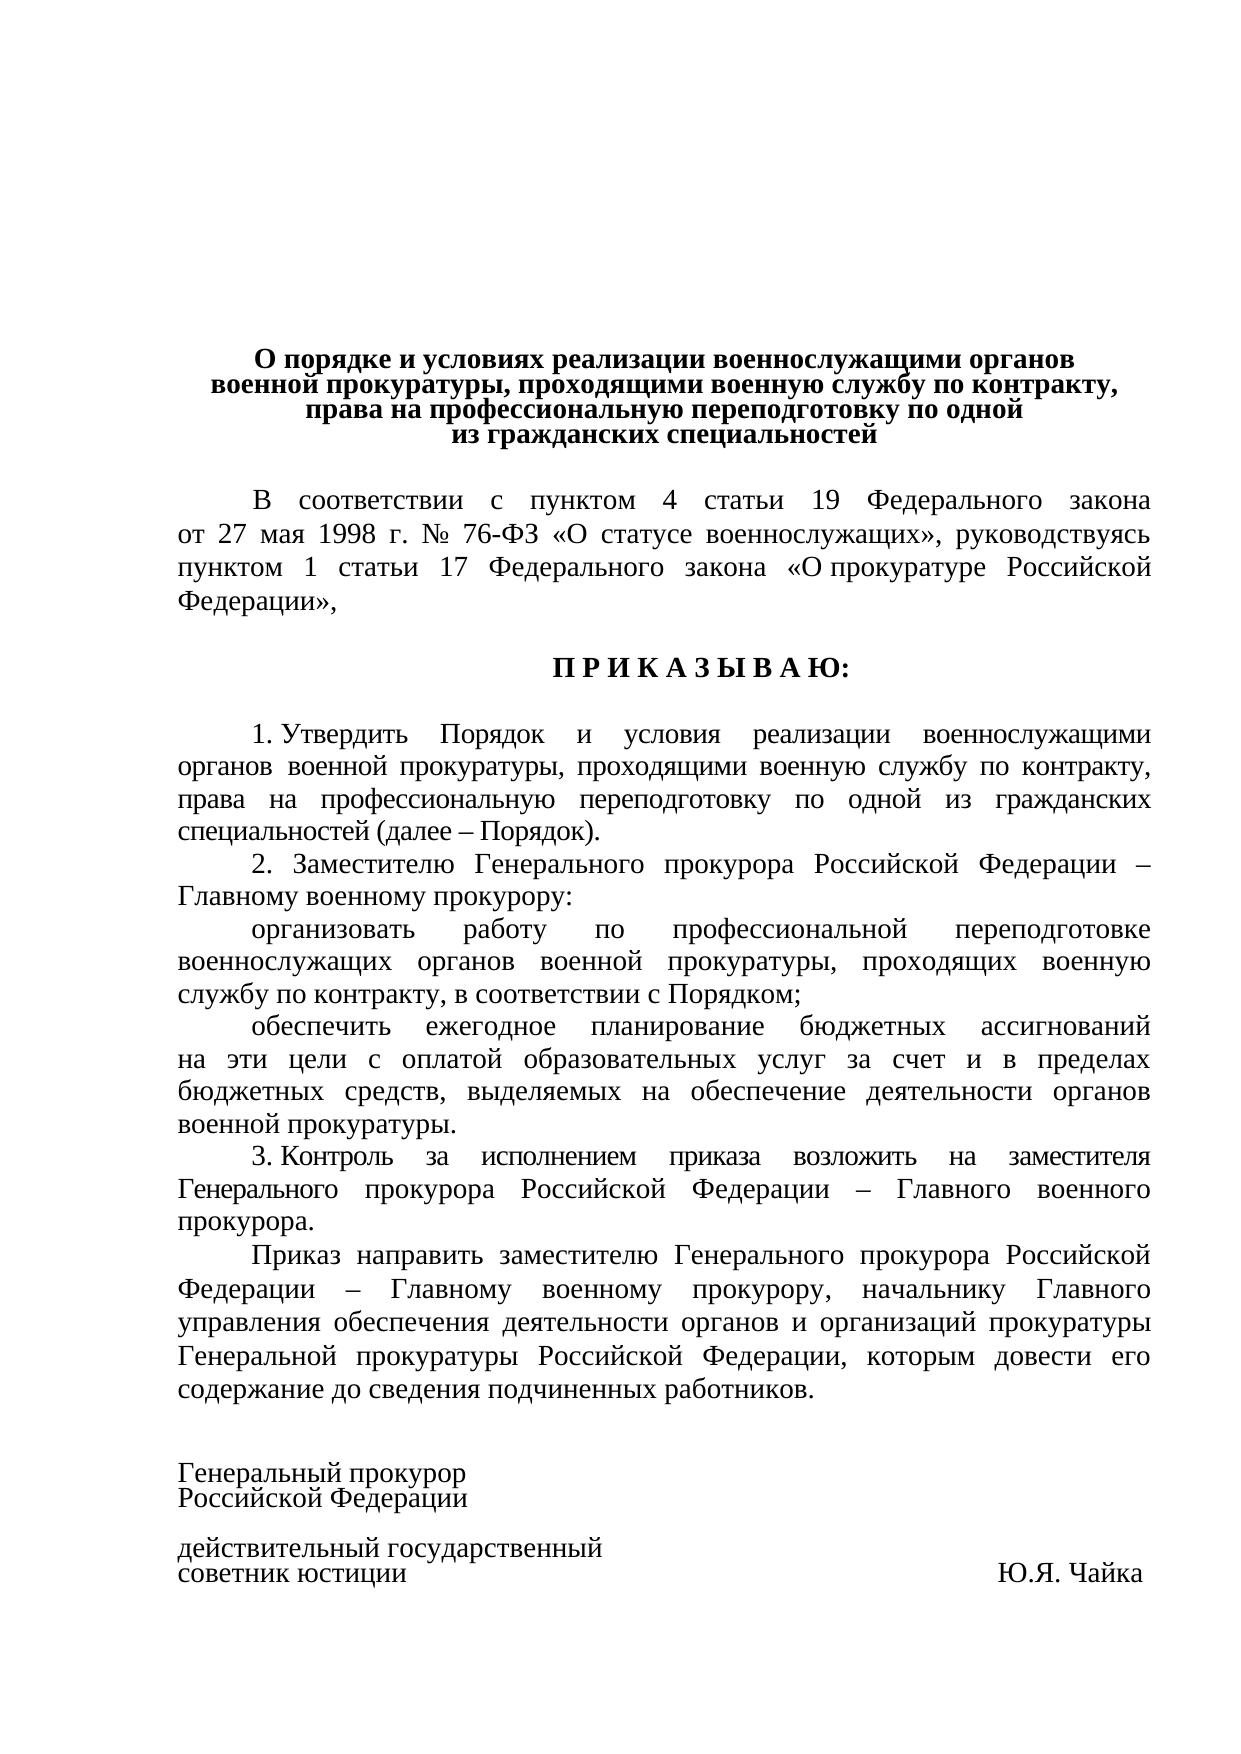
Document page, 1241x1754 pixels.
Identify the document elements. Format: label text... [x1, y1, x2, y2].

text В соответствии с пунктом 4 статьи 19 Федерального закона от 27 мая 1998 г. № 76-ФЗ «О статусе военнослужащих», руководствуясь пунктом 1 статьи 17 Федерального закона «О прокуратуре Российской Федерации», [177, 482, 1152, 617]
text 2. Заместителю Генерального прокурора Российской Федерации – Главному военному прокурору: [177, 847, 1152, 912]
text О порядке и условиях реализации военнослужащими органов [177, 349, 1152, 374]
text права на профессиональную переподготовку по одной [488, 399, 1152, 424]
text Генеральный прокурор [177, 1463, 1152, 1488]
text советник юстиции Ю.Я. Чайка [177, 1563, 1152, 1588]
text из гражданских специальностей [177, 424, 1152, 449]
text действительный государственный [177, 1538, 1152, 1563]
text Приказ направить заместителю Генерального прокурора Российской Федерации – Главному военному прокурору, начальнику Главного управления обеспечения деятельности органов и организаций прокуратуры Генеральной прокуратуры Российской Федерации, которым довести его содержание до сведения подчиненных работников. [177, 1237, 1152, 1405]
text П Р И К А З Ы В А Ю: [177, 650, 1152, 684]
text организовать работу по профессиональной переподготовке военнослужащих органов военной прокуратуры, проходящих военную службу по контракту, в соответствии с Порядком; [177, 912, 1152, 1010]
text 1. Утвердить Порядок и условия реализации военнослужащими органов военной прокуратуры, проходящими военную службу по контракту, права на профессиональную переподготовку по одной из гражданских специальностей (далее – Порядок). [177, 717, 1152, 847]
text военной прокуратуры, проходящими военную службу по контракту, [177, 374, 1152, 399]
text 3. Контроль за исполнением приказа возложить на заместителя Генерального прокурора Российской Федерации – Главного военного прокурора. [177, 1140, 1152, 1237]
text права на профессиональную переподготовку по одной [177, 399, 484, 424]
text Российской Федерации [177, 1488, 1152, 1513]
text обеспечить ежегодное планирование бюджетных ассигнований на эти цели с оплатой образовательных услуг за счет и в пределах бюджетных средств, выделяемых на обеспечение деятельности органов военной прокуратуры. [177, 1010, 1152, 1140]
